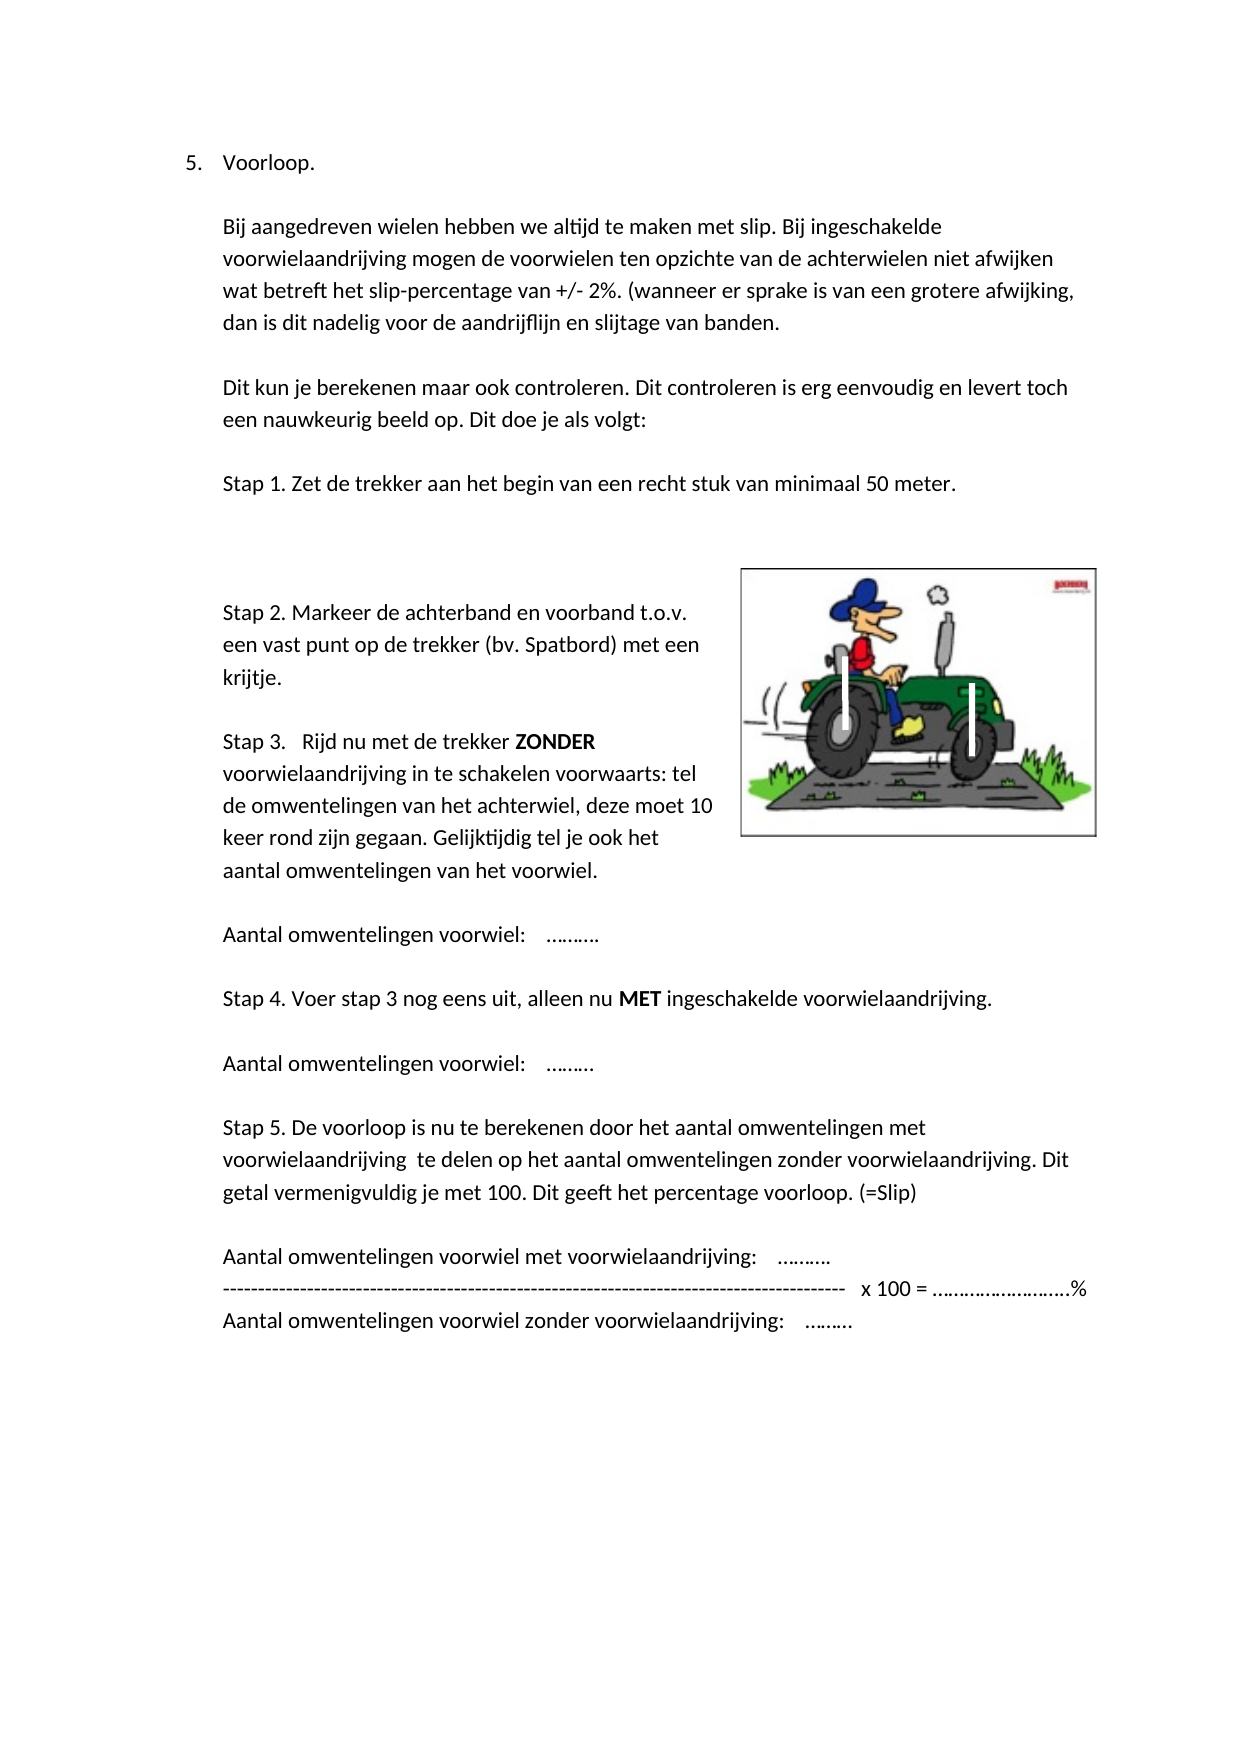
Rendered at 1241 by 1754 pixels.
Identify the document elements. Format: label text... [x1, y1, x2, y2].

picture [740, 568, 1097, 837]
list Dit kun je berekenen maar ook controleren. Dit controleren is erg eenvoudig en levert toch een nauwkeurig beeld op. Dit doe je als volgt: Stap 1. Zet de trekker aan het begin van een recht stuk van minimaal 50 meter. [223, 341, 1093, 530]
list Aantal omwentelingen voorwiel met voorwielaandrijving: ………. ----------------------------------------------------------------------------------------- x 100 = ……………………..% Aantal omwentelingen voorwiel zonder voorwielaandrijving: ……… [223, 1242, 1093, 1334]
list Stap 5. De voorloop is nu te berekenen door het aantal omwentelingen met voorwielaandrijving te delen op het aantal omwentelingen zonder voorwielaandrijving. Dit getal vermenigvuldig je met 100. Dit geeft het percentage voorloop. (=Slip) [223, 1113, 1093, 1206]
list Stap 2. Markeer de achterband en voorband t.o.v. een vast punt op de trekker (bv. Spatbord) met een krijtje. Stap 3. Rijd nu met de trekker ZONDER voorwielaandrijving in te schakelen voorwaarts: tel de omwentelingen van het achterwiel, deze moet 10 keer rond zijn gegaan. Gelijktijdig tel je ook het aantal omwentelingen van het voorwiel. Aantal omwentelingen voorwiel: ………. Stap 4. Voer stap 3 nog eens uit, alleen nu MET ingeschakelde voorwielaandrijving. Aantal omwentelingen voorwiel: ……… [223, 598, 1093, 1077]
list Voorloop. Bij aangedreven wielen hebben we altijd te maken met slip. Bij ingeschakelde voorwielaandrijving mogen de voorwielen ten opzichte van de achterwielen niet afwijken wat betreft het slip-percentage van +/- 2%. (wanneer er sprake is van een grotere afwijking, dan is dit nadelig voor de aandrijflijn en slijtage van banden. [185, 148, 1093, 337]
